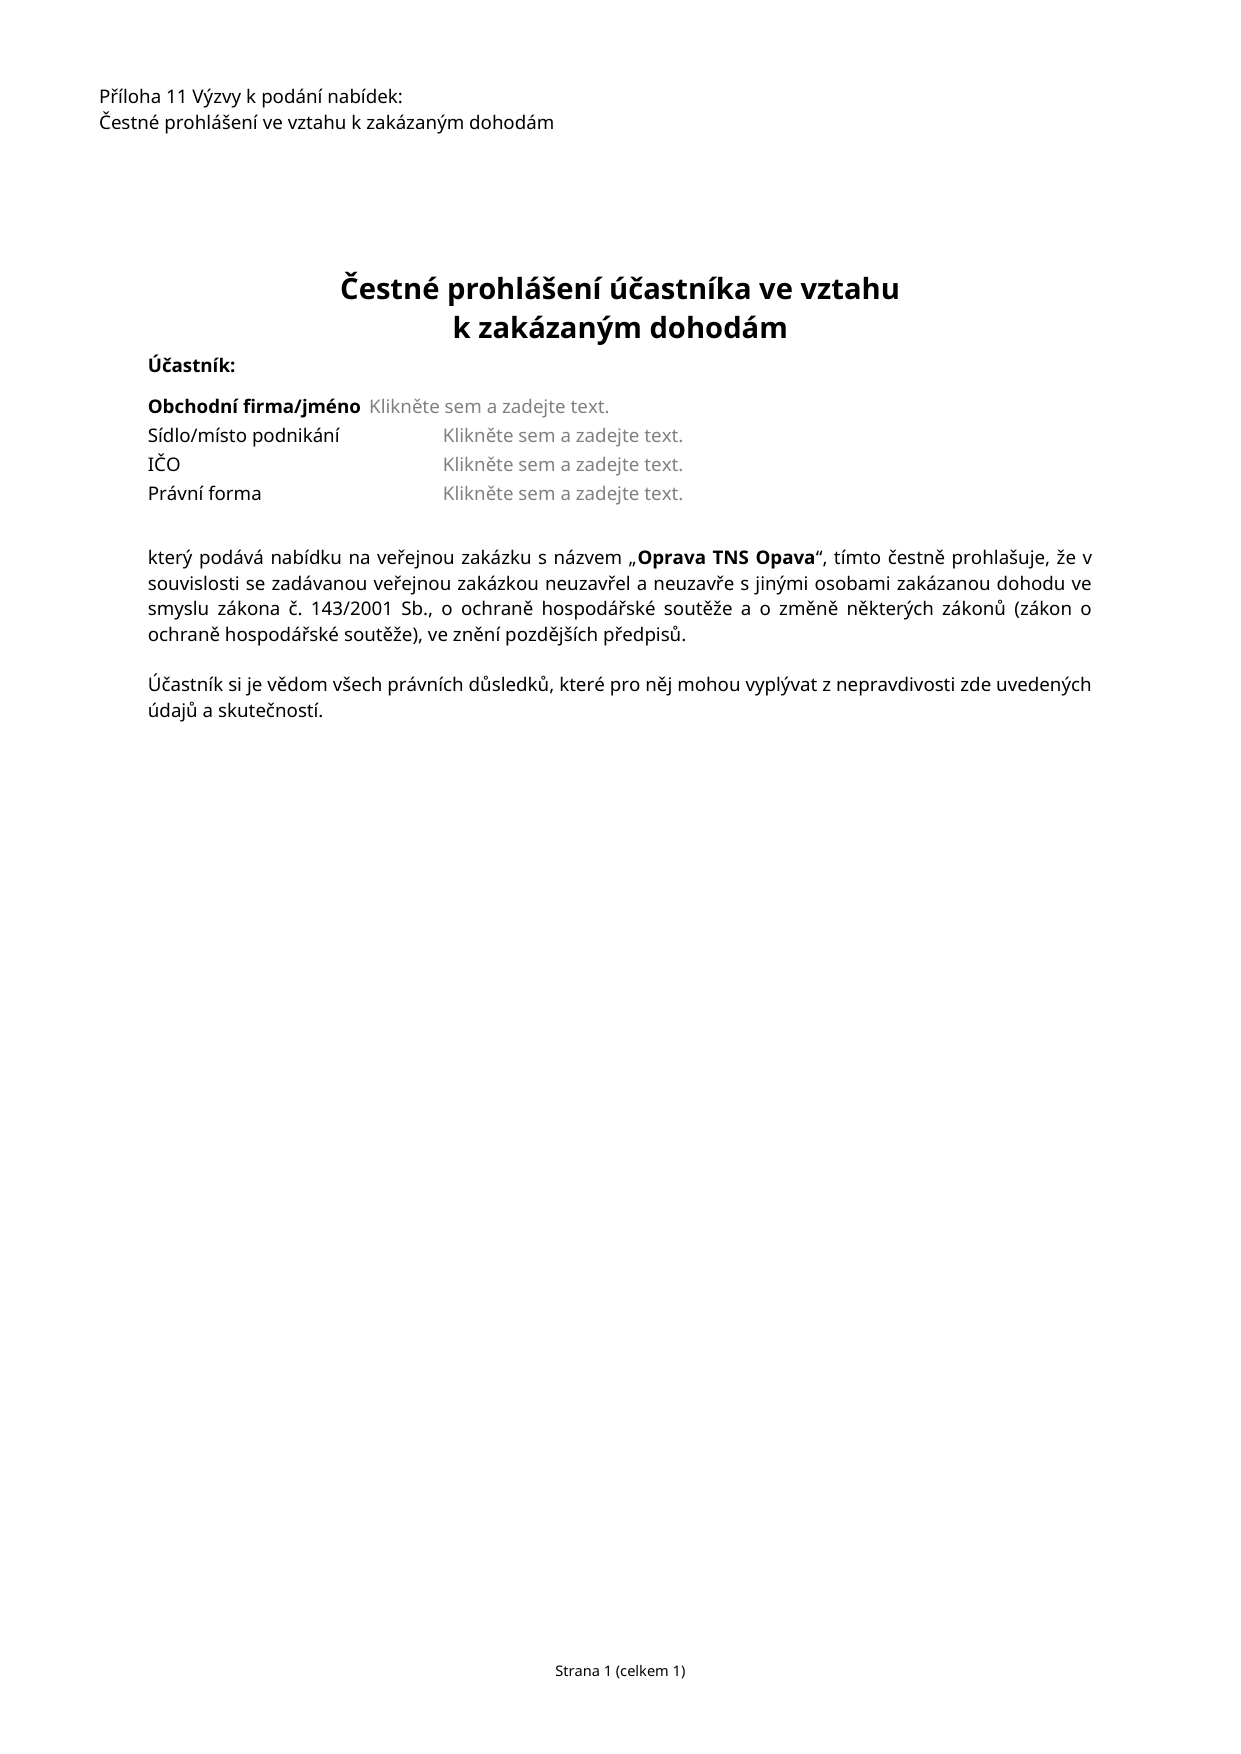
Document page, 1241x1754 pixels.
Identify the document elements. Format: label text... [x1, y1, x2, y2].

title Čestné prohlášení účastníka ve vztahu [148, 268, 1093, 308]
text Účastník: [148, 347, 1093, 378]
text Právní forma [148, 478, 1093, 507]
text k zakázaným dohodám [148, 308, 1093, 347]
text Obchodní firma/jméno [148, 391, 1093, 420]
text Sídlo/místo podnikání [148, 420, 1093, 449]
text IČO [148, 449, 1093, 478]
text který podává nabídku na veřejnou zakázku s názvem „Oprava TNS Opava“, tímto čestně prohlašuje, že v souvislosti se zadávanou veřejnou zakázkou neuzavřel a neuzavře s jinými osobami zakázanou dohodu ve smyslu zákona č. 143/2001 Sb., o ochraně hospodářské soutěže a o změně některých zákonů (zákon o ochraně hospodářské soutěže), ve znění pozdějších předpisů. [148, 545, 1093, 647]
text Účastník si je vědom všech právních důsledků, které pro něj mohou vyplývat z nepravdivosti zde uvedených údajů a skutečností. [148, 672, 1093, 723]
